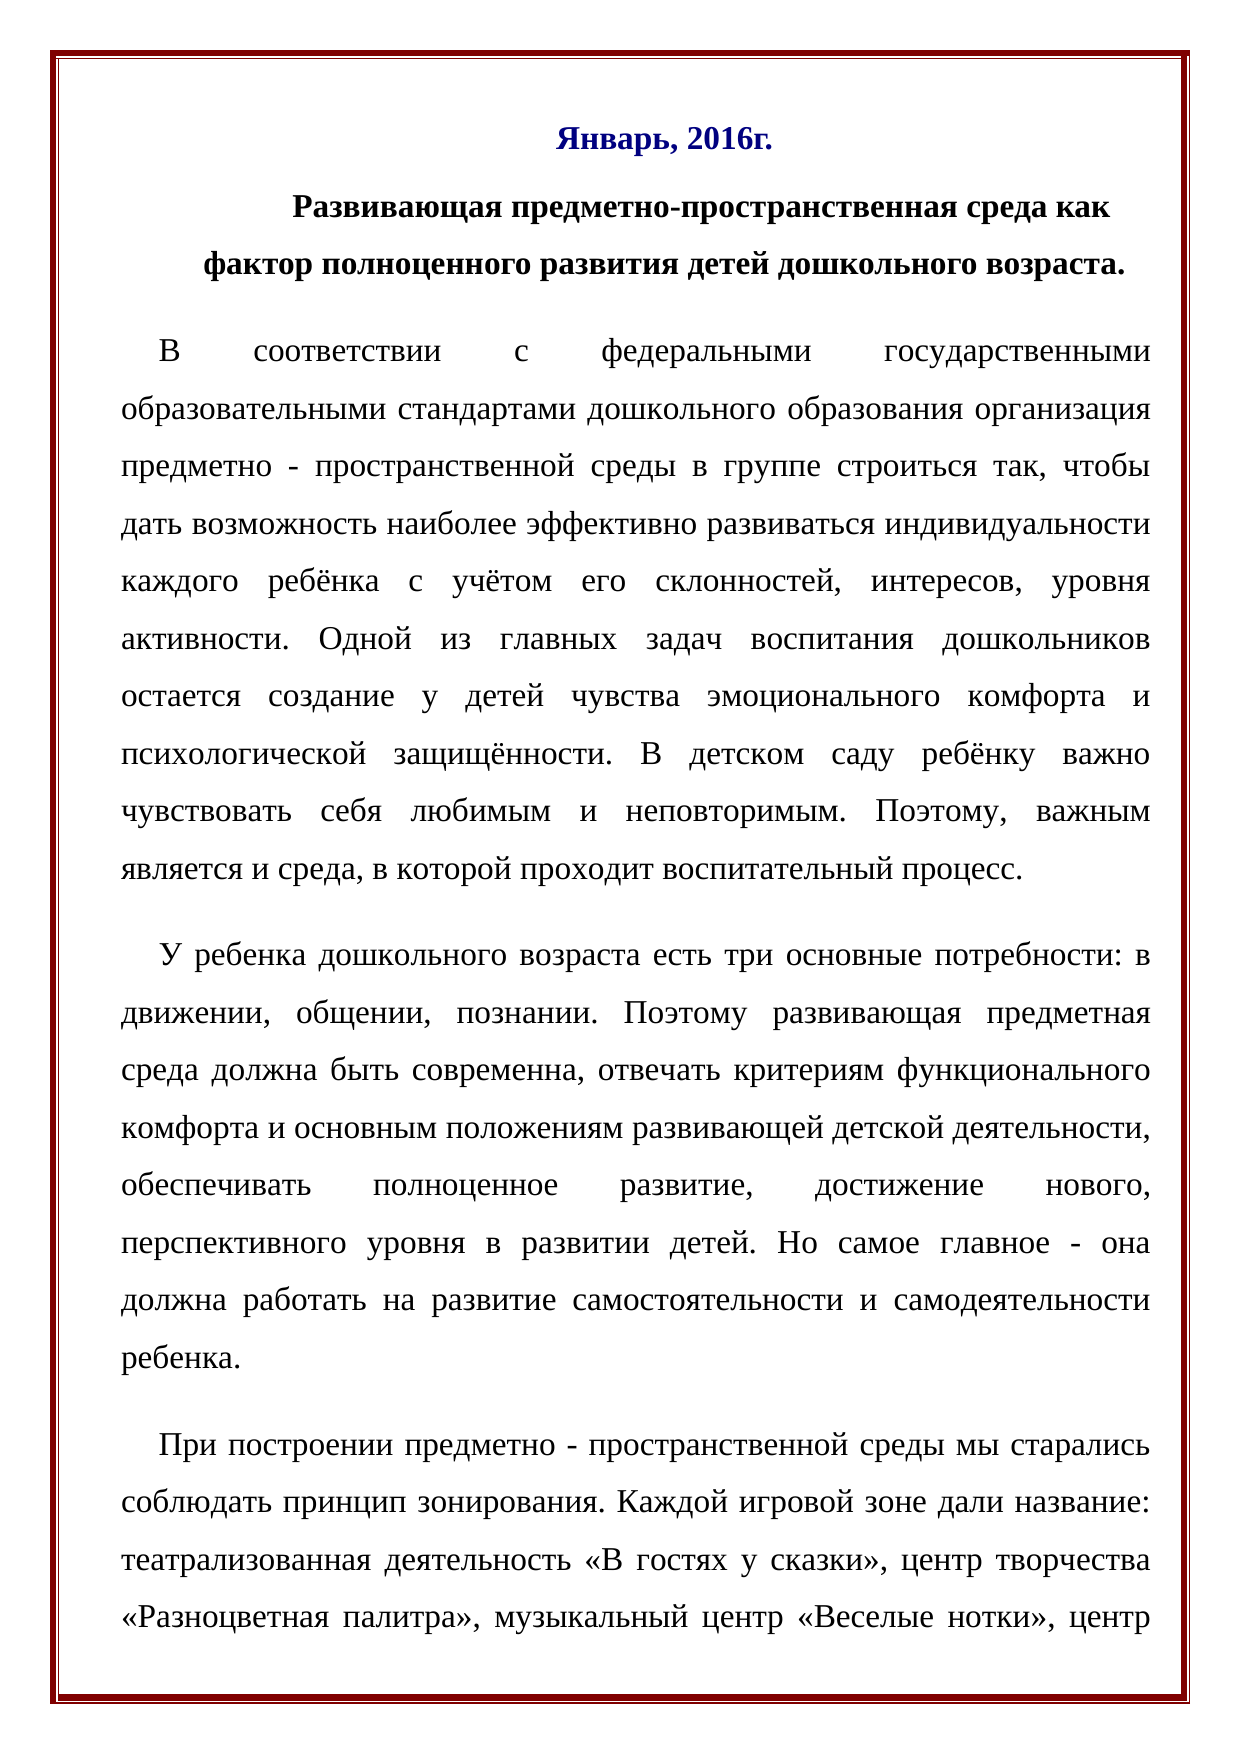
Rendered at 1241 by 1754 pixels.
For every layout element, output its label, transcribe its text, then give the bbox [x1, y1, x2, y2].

text В соответствии с федеральными государственными образовательными стандартами дошкольного образования организация предметно - пространственной среды в группе строиться так, чтобы дать возможность наиболее эффективно развиваться индивидуальности каждого ребёнка с учётом его склонностей, интересов, уровня активности. Одной из главных задач воспитания дошкольников остается создание у детей чувства эмоционального комфорта и психологической защищённости. В детском саду ребёнку важно чувствовать себя любимым и неповторимым. Поэтому, важным является и среда, в которой проходит воспитательный процесс. [121, 330, 1152, 886]
text Развивающая предметно-пространственная среда как фактор полноценного развития детей дошкольного возраста. [177, 186, 1152, 282]
text У ребенка дошкольного возраста есть три основные потребности: в движении, общении, познании. Поэтому развивающая предметная среда должна быть современна, отвечать критериям функционального комфорта и основным положениям развивающей детской деятельности, обеспечивать полноценное развитие, достижение нового, перспективного уровня в развитии детей. Но самое главное - она должна работать на развитие самостоятельности и самодеятельности ребенка. [121, 934, 1152, 1375]
text Январь, 2016г. [177, 118, 1152, 156]
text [121, 1424, 1152, 1634]
